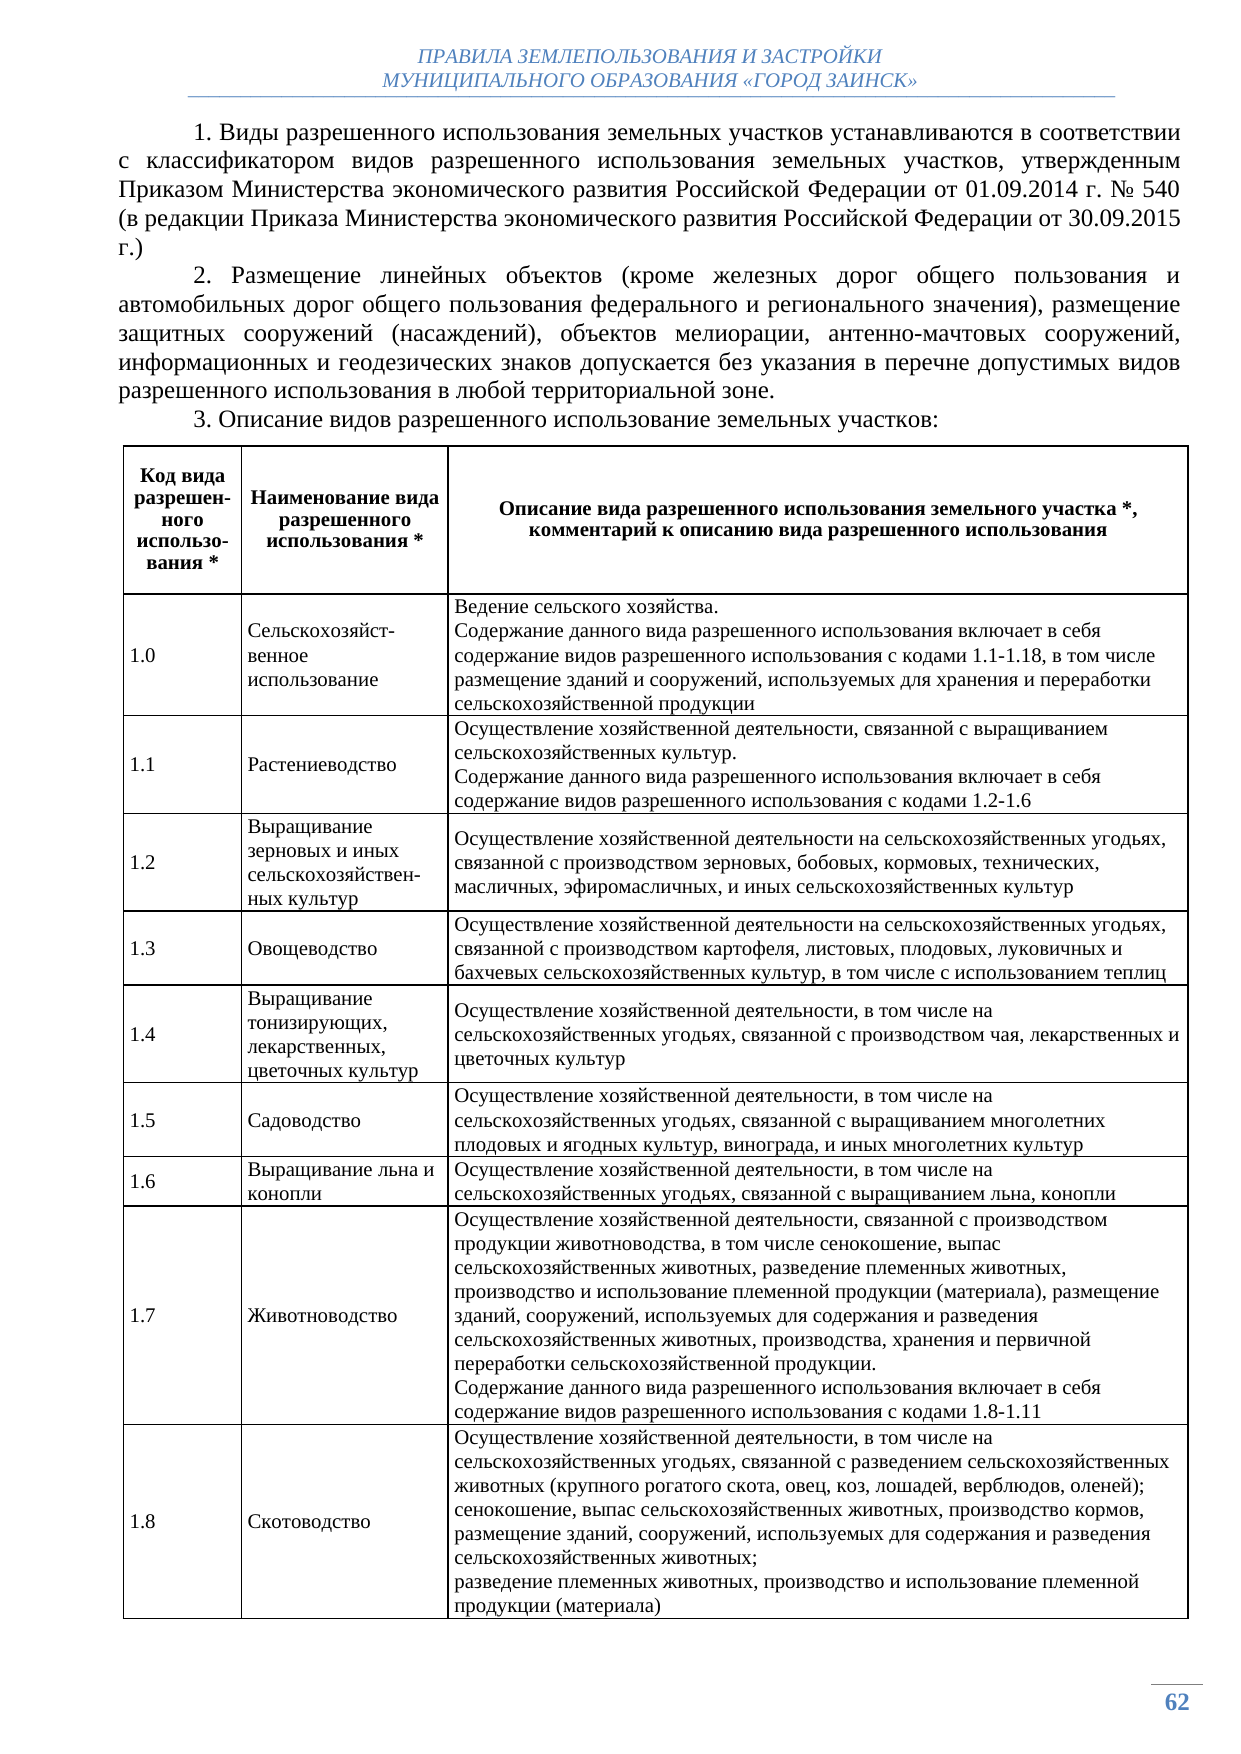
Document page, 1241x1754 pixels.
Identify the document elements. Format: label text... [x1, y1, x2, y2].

table_cell 1.2 [124, 814, 241, 910]
table_cell Осуществление хозяйственной деятельности, в том числе на сельскохозяйственных угодьях, связанной с выращиванием льна, конопли [449, 1157, 1187, 1205]
table_cell Сельскохозяйст-венное использование [242, 595, 447, 715]
table_cell Садоводство [242, 1083, 447, 1156]
table_cell 1.4 [124, 986, 241, 1082]
table_cell Выращивание зерновых и иных сельскохозяйствен-ных культур [242, 814, 447, 910]
table_cell Выращивание льна и конопли [242, 1157, 447, 1205]
table_cell Овощеводство [242, 912, 447, 984]
table_header Наименование вида разрешенного использования * [242, 447, 447, 593]
table_cell Осуществление хозяйственной деятельности, в том числе на сельскохозяйственных угодьях, связанной с выращиванием многолетних плодовых и ягодных культур, винограда, и иных многолетних культур [449, 1083, 1187, 1156]
table_cell Осуществление хозяйственной деятельности, в том числе на сельскохозяйственных угодьях, связанной с производством чая, лекарственных и цветочных культур [449, 986, 1187, 1082]
text 3. Описание видов разрешенного использование земельных участков: [118, 404, 1181, 433]
table_header Код вида разрешен-ного использо-вания * [124, 447, 241, 593]
table_cell Осуществление хозяйственной деятельности, связанной с производством продукции животноводства, в том числе сенокошение, выпас сельскохозяйственных животных, разведение племенных животных, производство и использование племенной продукции (материала), размещение зданий, сооружений, используемых для содержания и разведения сельскохозяйственных животных, производства, хранения и первичной переработки сельскохозяйственной продукции. Содержание данного вида разрешенного использования включает в себя содержание видов разрешенного использования с кодами 1.8-1.11 [449, 1207, 1187, 1423]
table_cell 1.6 [124, 1157, 241, 1205]
text 1. Виды разрешенного использования земельных участков устанавливаются в соответствии с классификатором видов разрешенного использования земельных участков, утвержденным Приказом Министерства экономического развития Российской Федерации от 01.09.2014 г. № 540 (в редакции Приказа Министерства экономического развития Российской Федерации от 30.09.2015 г.) [118, 117, 1181, 260]
table_cell 1.7 [124, 1207, 241, 1423]
table_cell Осуществление хозяйственной деятельности, в том числе на сельскохозяйственных угодьях, связанной с разведением сельскохозяйственных животных (крупного рогатого скота, овец, коз, лошадей, верблюдов, оленей); сенокошение, выпас сельскохозяйственных животных, производство кормов, размещение зданий, сооружений, используемых для содержания и разведения сельскохозяйственных животных; разведение племенных животных, производство и использование племенной продукции (материала) [449, 1425, 1187, 1617]
table_cell Осуществление хозяйственной деятельности на сельскохозяйственных угодьях, связанной с производством картофеля, листовых, плодовых, луковичных и бахчевых сельскохозяйственных культур, в том числе с использованием теплиц [449, 912, 1187, 984]
table_cell 1.5 [124, 1083, 241, 1156]
text 2. Размещение линейных объектов (кроме железных дорог общего пользования и автомобильных дорог общего пользования федерального и регионального значения), размещение защитных сооружений (насаждений), объектов мелиорации, антенно-мачтовых сооружений, информационных и геодезических знаков допускается без указания в перечне допустимых видов разрешенного использования в любой территориальной зоне. [118, 260, 1181, 404]
table_header Описание вида разрешенного использования земельного участка *, комментарий к описанию вида разрешенного использования [449, 447, 1187, 593]
table_cell Растениеводство [242, 716, 447, 812]
table_cell Ведение сельского хозяйства. Содержание данного вида разрешенного использования включает в себя содержание видов разрешенного использования с кодами 1.1-1.18, в том числе размещение зданий и сооружений, используемых для хранения и переработки сельскохозяйственной продукции [449, 595, 1187, 715]
table_cell Осуществление хозяйственной деятельности, связанной с выращиванием сельскохозяйственных культур. Содержание данного вида разрешенного использования включает в себя содержание видов разрешенного использования с кодами 1.2-1.6 [449, 716, 1187, 812]
table_cell 1.1 [124, 716, 241, 812]
table_cell Осуществление хозяйственной деятельности на сельскохозяйственных угодьях, связанной с производством зерновых, бобовых, кормовых, технических, масличных, эфиромасличных, и иных сельскохозяйственных культур [449, 814, 1187, 910]
table_cell 1.0 [124, 595, 241, 715]
table_cell 1.8 [124, 1425, 241, 1617]
table_cell Скотоводство [242, 1425, 447, 1617]
table_cell 1.3 [124, 912, 241, 984]
table_cell Животноводство [242, 1207, 447, 1423]
table_cell Выращивание тонизирующих, лекарственных, цветочных культур [242, 986, 447, 1082]
